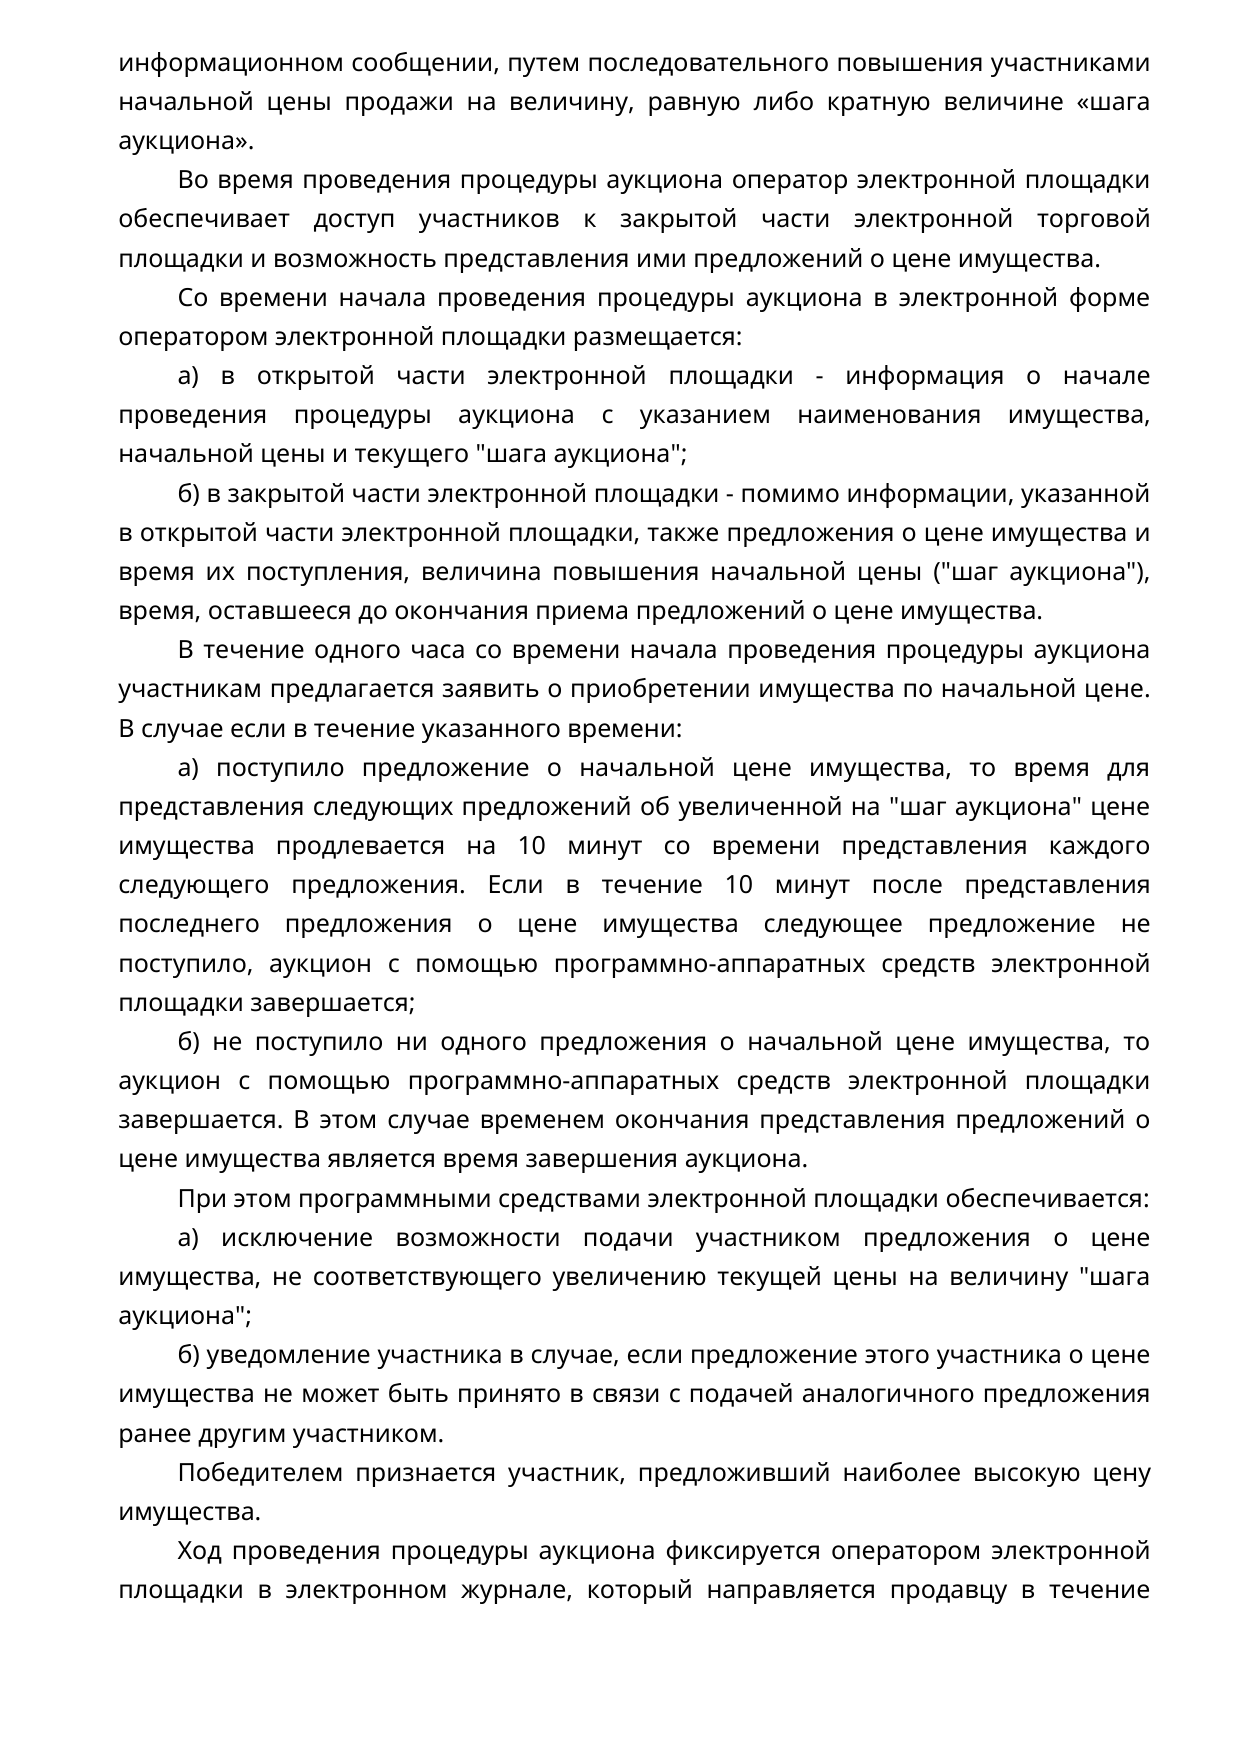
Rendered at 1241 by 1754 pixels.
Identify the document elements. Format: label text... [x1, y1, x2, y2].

text Со времени начала проведения процедуры аукциона в электронной форме оператором электронной площадки размещается: [118, 279, 1152, 353]
text а) поступило предложение о начальной цене имущества, то время для представления следующих предложений об увеличенной на "шаг аукциона" цене имущества продлевается на 10 минут со времени представления каждого следующего предложения. Если в течение 10 минут после представления последнего предложения о цене имущества следующее предложение не поступило, аукцион с помощью программно-аппаратных средств электронной площадки завершается; [118, 749, 1152, 1018]
text а) исключение возможности подачи участником предложения о цене имущества, не соответствующего увеличению текущей цены на величину "шага аукциона"; [118, 1219, 1152, 1332]
text Во время проведения процедуры аукциона оператор электронной площадки обеспечивает доступ участников к закрытой части электронной торговой площадки и возможность представления ими предложений о цене имущества. [118, 162, 1152, 274]
text При этом программными средствами электронной площадки обеспечивается: [118, 1180, 1152, 1214]
text б) не поступило ни одного предложения о начальной цене имущества, то аукцион с помощью программно-аппаратных средств электронной площадки завершается. В этом случае временем окончания представления предложений о цене имущества является время завершения аукциона. [118, 1023, 1152, 1175]
text Победителем признается участник, предложивший наиболее высокую цену имущества. [118, 1454, 1152, 1528]
text а) в открытой части электронной площадки - информация о начале проведения процедуры аукциона с указанием наименования имущества, начальной цены и текущего "шага аукциона"; [118, 358, 1152, 470]
text В течение одного часа со времени начала проведения процедуры аукциона участникам предлагается заявить о приобретении имущества по начальной цене. В случае если в течение указанного времени: [118, 632, 1152, 744]
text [118, 44, 1152, 157]
text б) в закрытой части электронной площадки - помимо информации, указанной в открытой части электронной площадки, также предложения о цене имущества и время их поступления, величина повышения начальной цены ("шаг аукциона"), время, оставшееся до окончания приема предложений о цене имущества. [118, 475, 1152, 627]
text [118, 1533, 1152, 1606]
text б) уведомление участника в случае, если предложение этого участника о цене имущества не может быть принято в связи с подачей аналогичного предложения ранее другим участником. [118, 1337, 1152, 1449]
